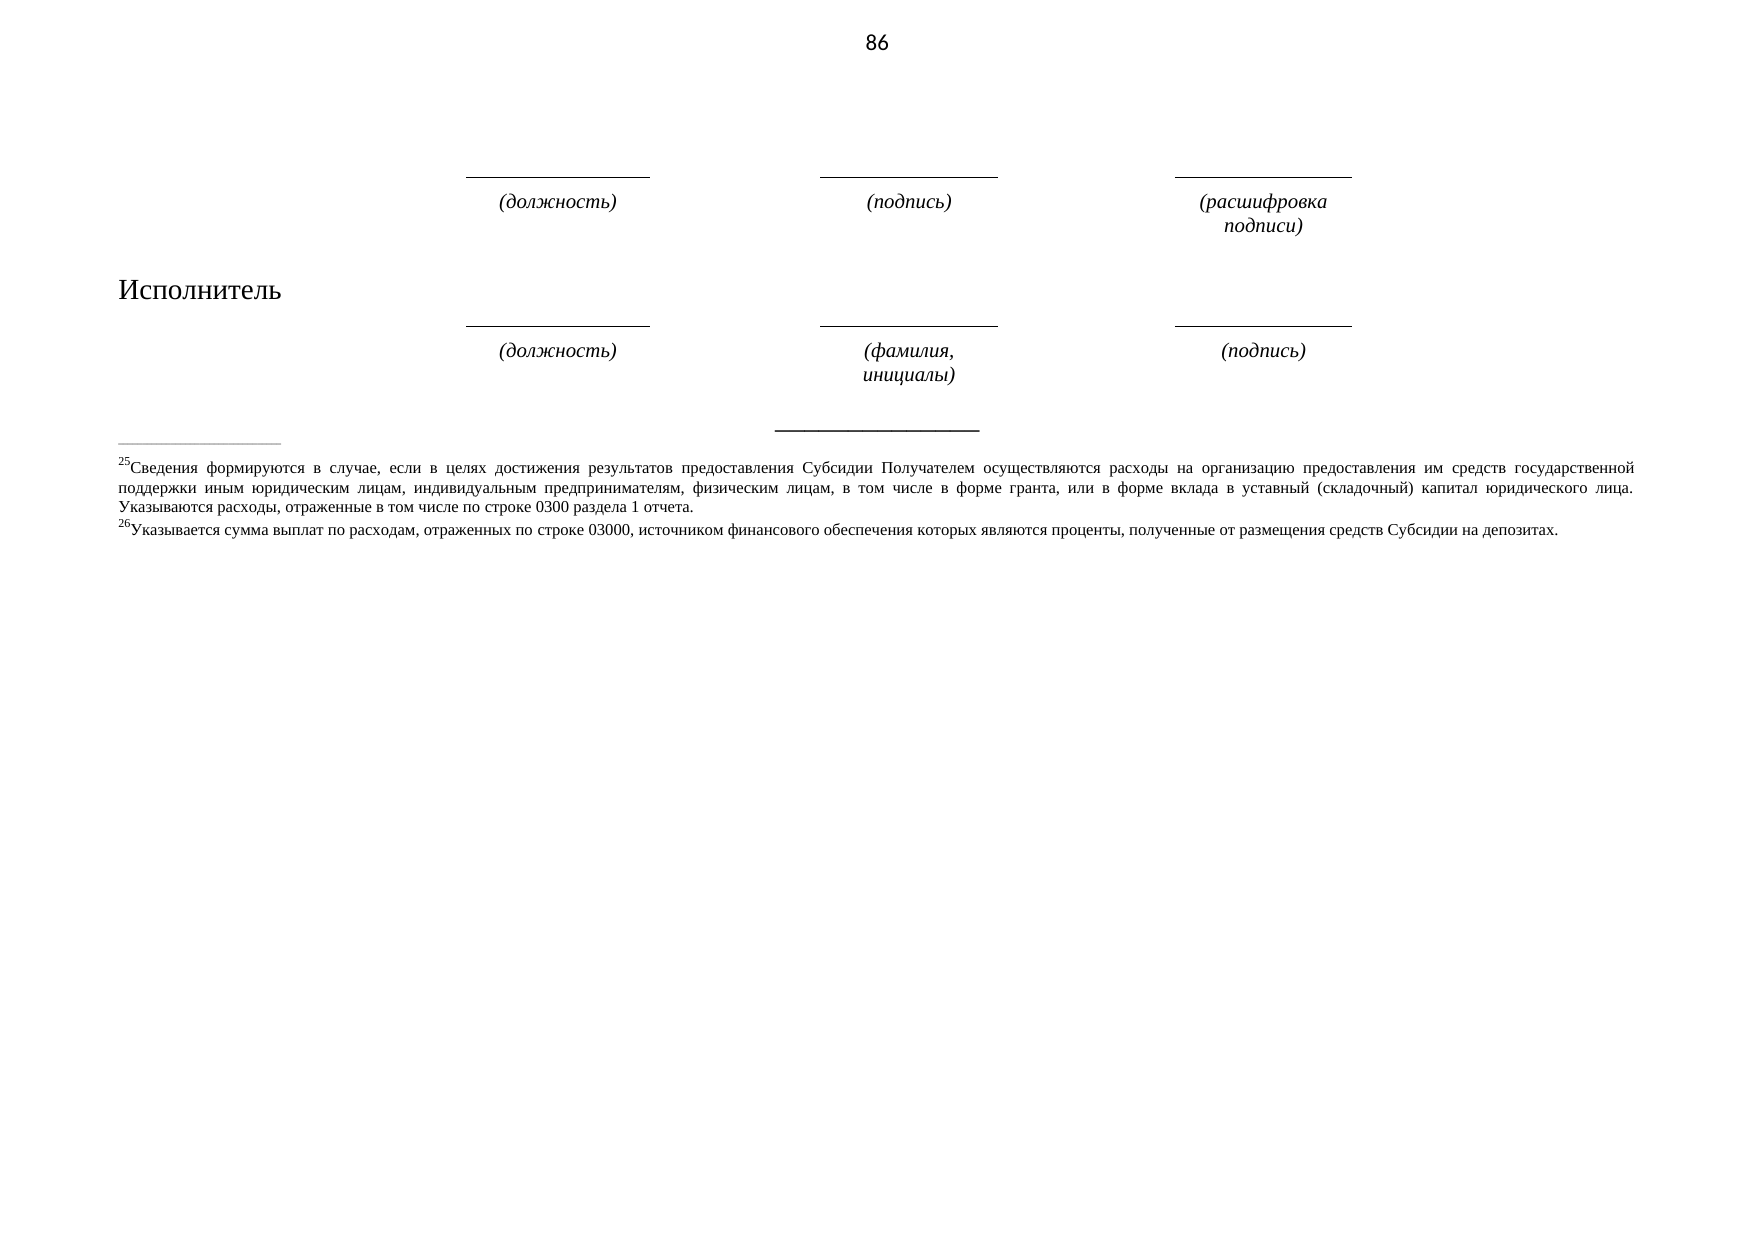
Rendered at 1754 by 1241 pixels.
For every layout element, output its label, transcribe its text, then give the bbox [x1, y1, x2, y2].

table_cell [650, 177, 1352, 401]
text __________________________________ [118, 435, 1636, 454]
text 26Указывается сумма выплат по расходам, отраженных по строке 03000, источником финансового обеспечения которых являются проценты, полученные от размещения средств Субсидии на депозитах. [118, 516, 1636, 540]
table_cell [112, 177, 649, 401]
text 25Сведения формируются в случае, если в целях достижения результатов предоставления Субсидии Получателем осуществляются расходы на организацию предоставления им средств государственной поддержки иным юридическим лицам, индивидуальным предпринимателям, физическим лицам, в том числе в форме гранта, или в форме вклада в уставный (складочный) капитал юридического лица. Указываются расходы, отраженные в том числе по строке 0300 раздела 1 отчета. [118, 454, 1636, 516]
text ______________ [118, 401, 1636, 435]
